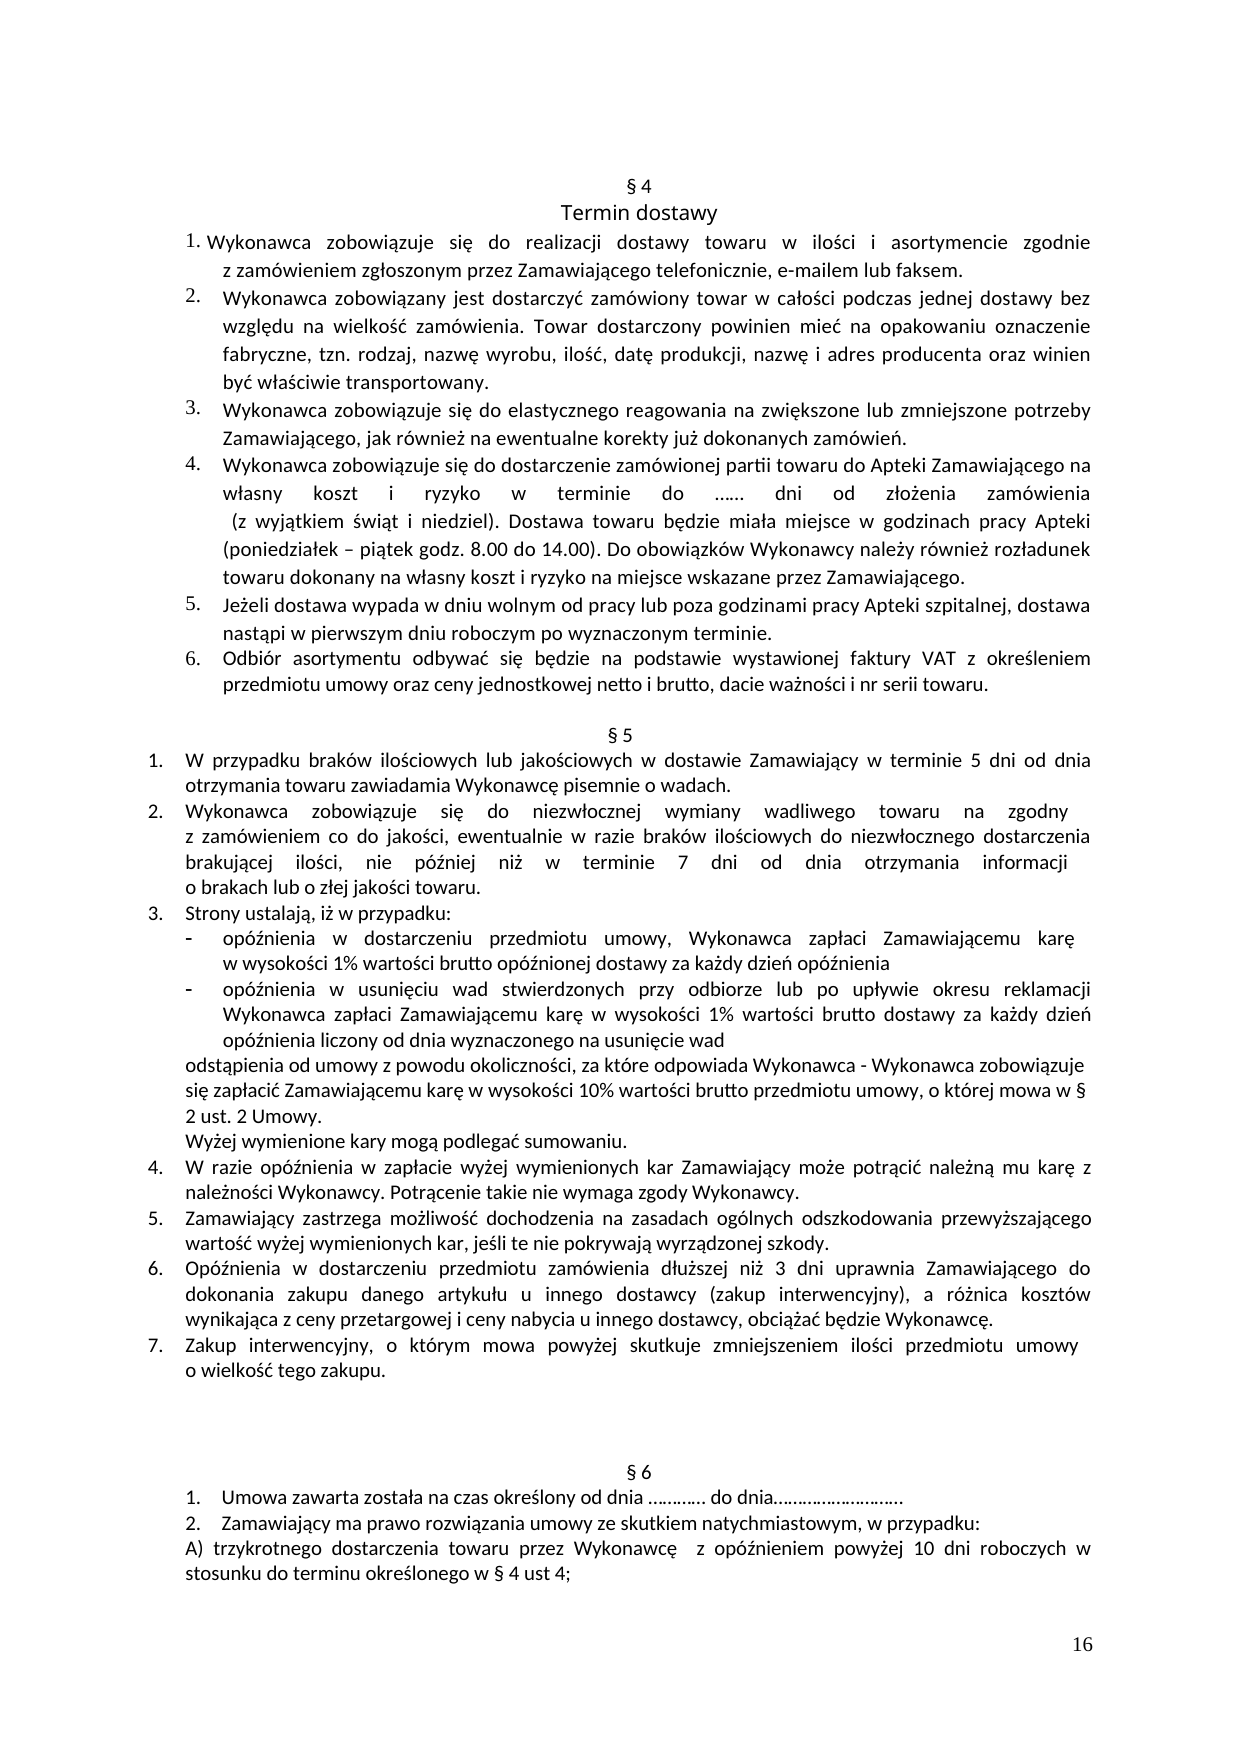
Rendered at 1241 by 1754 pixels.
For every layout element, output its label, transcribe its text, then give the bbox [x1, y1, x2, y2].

text Wyżej wymienione kary mogą podlegać sumowaniu. [185, 1128, 1093, 1154]
list Wykonawca zobowiązuje się do elastycznego reagowania na zwiększone lub zmniejszone potrzeby Zamawiającego, jak również na ewentualne korekty już dokonanych zamówień. [185, 394, 1093, 450]
list W razie opóźnienia w zapłacie wyżej wymienionych kar Zamawiający może potrącić należną mu karę z należności Wykonawcy. Potrącenie takie nie wymaga zgody Wykonawcy. [148, 1154, 1093, 1205]
list Zakup interwencyjny, o którym mowa powyżej skutkuje zmniejszeniem ilości przedmiotu umowy o wielkość tego zakupu. [148, 1332, 1093, 1383]
list Opóźnienia w dostarczeniu przedmiotu zamówienia dłuższej niż 3 dni uprawnia Zamawiającego do dokonania zakupu danego artykułu u innego dostawcy (zakup interwencyjny), a różnica kosztów wynikająca z ceny przetargowej i ceny nabycia u innego dostawcy, obciążać będzie Wykonawcę. [148, 1256, 1093, 1332]
list Zamawiający zastrzega możliwość dochodzenia na zasadach ogólnych odszkodowania przewyższającego wartość wyżej wymienionych kar, jeśli te nie pokrywają wyrządzonej szkody. [148, 1205, 1093, 1256]
list opóźnienia w dostarczeniu przedmiotu umowy, Wykonawca zapłaci Zamawiającemu karę w wysokości 1% wartości brutto opóźnionej dostawy za każdy dzień opóźnienia [185, 925, 1093, 976]
list Wykonawca zobowiązuje się do dostarczenie zamówionej partii towaru do Apteki Zamawiającego na własny koszt i ryzyko w terminie do …… dni od złożenia zamówienia (z wyjątkiem świąt i niedziel). Dostawa towaru będzie miała miejsce w godzinach pracy Apteki (poniedziałek – piątek godz. 8.00 do 14.00). Do obowiązków Wykonawcy należy również rozładunek towaru dokonany na własny koszt i ryzyko na miejsce wskazane przez Zamawiającego. [185, 450, 1093, 590]
text § 4 [185, 173, 1093, 198]
list Jeżeli dostawa wypada w dniu wolnym od pracy lub poza godzinami pracy Apteki szpitalnej, dostawa nastąpi w pierwszym dniu roboczym po wyznaczonym terminie. [185, 590, 1093, 646]
text 2. Zamawiający ma prawo rozwiązania umowy ze skutkiem natychmiastowym, w przypadku: [185, 1510, 1093, 1535]
list opóźnienia w usunięciu wad stwierdzonych przy odbiorze lub po upływie okresu reklamacji Wykonawca zapłaci Zamawiającemu karę w wysokości 1% wartości brutto dostawy za każdy dzień opóźnienia liczony od dnia wyznaczonego na usunięcie wad [185, 976, 1093, 1052]
text A) trzykrotnego dostarczenia towaru przez Wykonawcę z opóźnieniem powyżej 10 dni roboczych w stosunku do terminu określonego w § 4 ust 4; [185, 1535, 1093, 1586]
list W przypadku braków ilościowych lub jakościowych w dostawie Zamawiający w terminie 5 dni od dnia otrzymania towaru zawiadamia Wykonawcę pisemnie o wadach. [148, 747, 1093, 798]
list Wykonawca zobowiązuje się do niezwłocznej wymiany wadliwego towaru na zgodny z zamówieniem co do jakości, ewentualnie w razie braków ilościowych do niezwłocznego dostarczenia brakującej ilości, nie później niż w terminie 7 dni od dnia otrzymania informacji o brakach lub o złej jakości towaru. [148, 798, 1093, 900]
text § 6 [185, 1459, 1093, 1484]
list Wykonawca zobowiązany jest dostarczyć zamówiony towar w całości podczas jednej dostawy bez względu na wielkość zamówienia. Towar dostarczony powinien mieć na opakowaniu oznaczenie fabryczne, tzn. rodzaj, nazwę wyrobu, ilość, datę produkcji, nazwę i adres producenta oraz winien być właściwie transportowany. [185, 283, 1093, 394]
list Wykonawca zobowiązuje się do realizacji dostawy towaru w ilości i asortymencie zgodnie z zamówieniem zgłoszonym przez Zamawiającego telefonicznie, e-mailem lub faksem. [185, 227, 1093, 283]
text § 5 [148, 722, 1093, 747]
text odstąpienia od umowy z powodu okoliczności, za które odpowiada Wykonawca - Wykonawca zobowiązuje się zapłacić Zamawiającemu karę w wysokości 10% wartości brutto przedmiotu umowy, o której mowa w § 2 ust. 2 Umowy. [185, 1052, 1093, 1128]
text 1. Umowa zawarta została na czas określony od dnia ………… do dnia……………………… [185, 1484, 1093, 1510]
list Odbiór asortymentu odbywać się będzie na podstawie wystawionej faktury VAT z określeniem przedmiotu umowy oraz ceny jednostkowej netto i brutto, dacie ważności i nr serii towaru. [185, 646, 1093, 696]
text Termin dostawy [185, 198, 1093, 227]
list Strony ustalają, iż w przypadku: [148, 900, 1093, 925]
